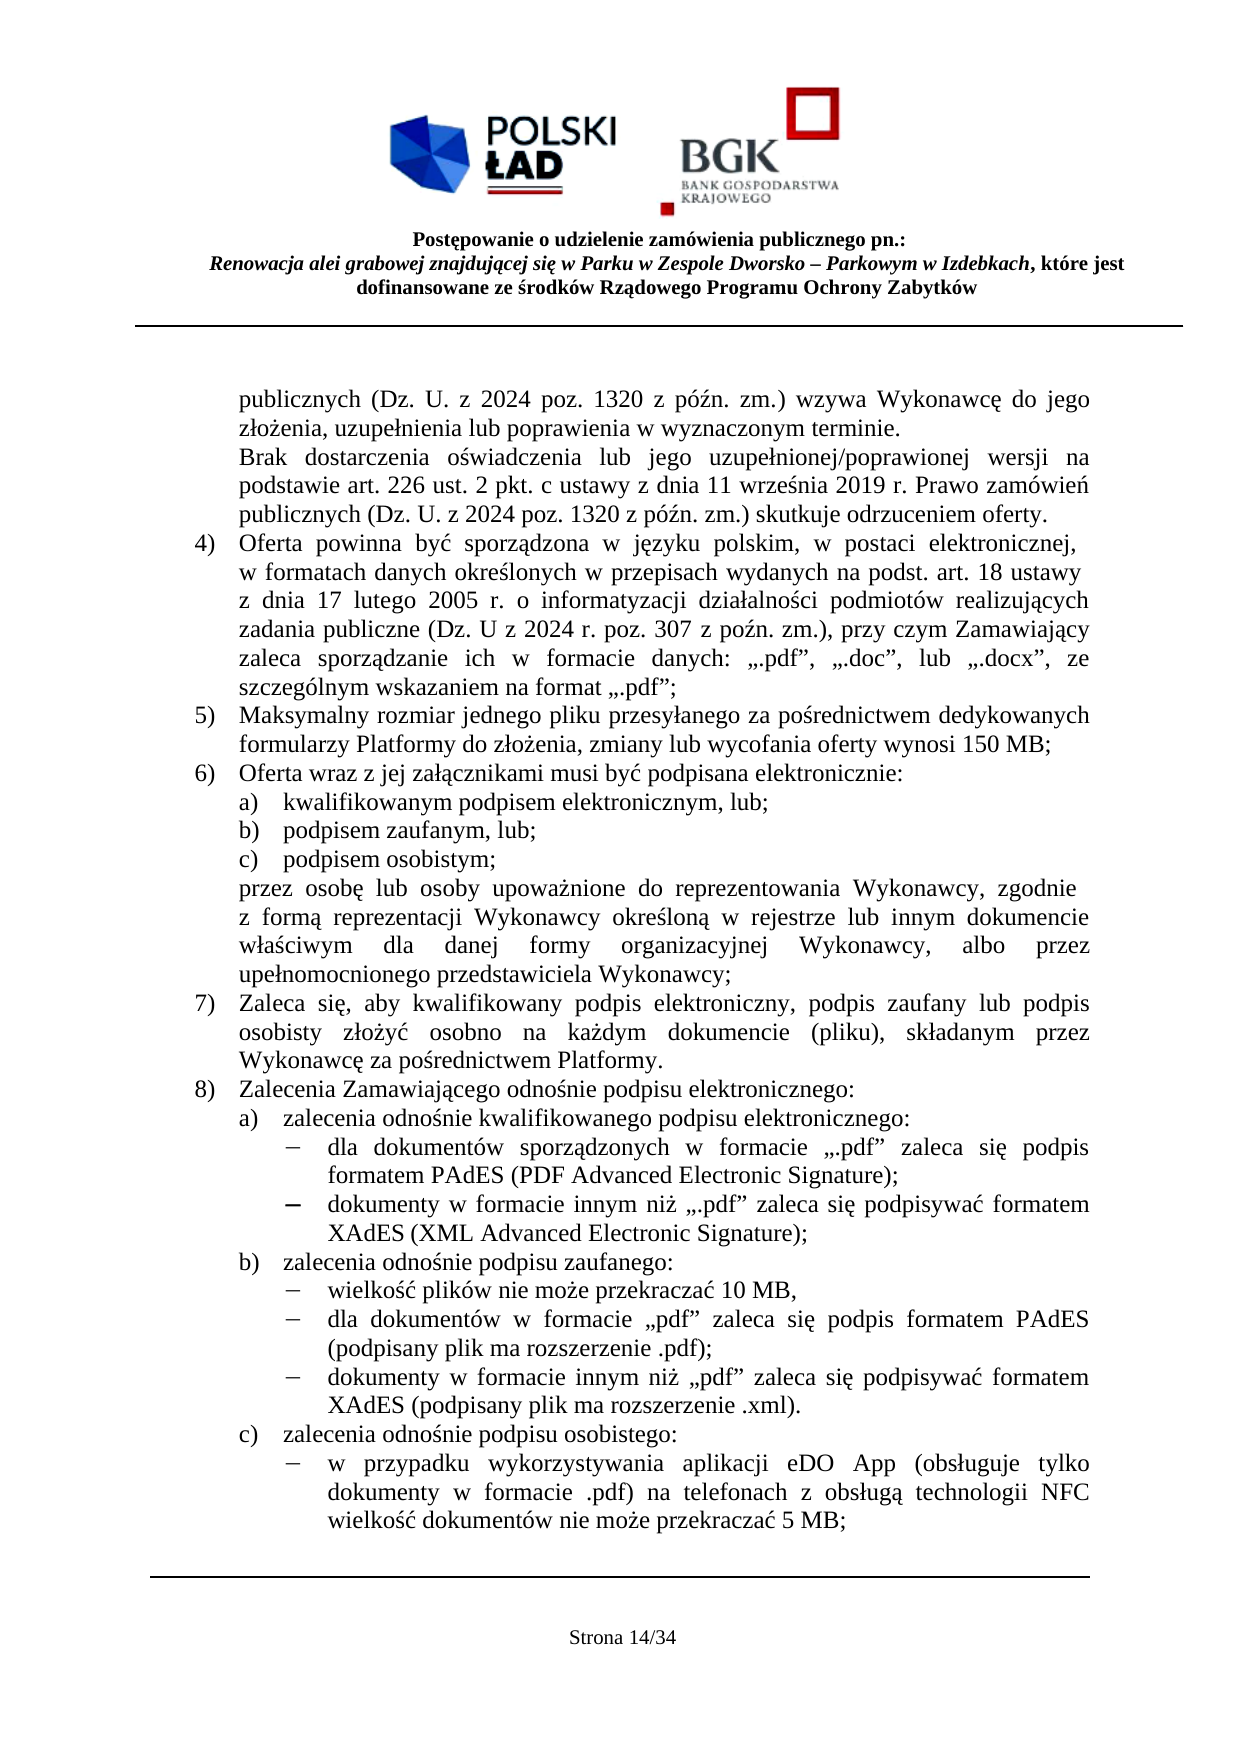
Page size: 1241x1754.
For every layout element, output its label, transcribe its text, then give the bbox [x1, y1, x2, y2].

list kwalifikowanym podpisem elektronicznym, lub; [239, 787, 1090, 815]
text przez osobę lub osoby upoważnione do reprezentowania Wykonawcy, zgodnie z formą reprezentacji Wykonawcy określoną w rejestrze lub innym dokumencie właściwym dla danej formy organizacyjnej Wykonawcy, albo przez upełnomocnionego przedstawiciela Wykonawcy; [239, 873, 1090, 988]
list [194, 384, 1090, 442]
list wielkość plików nie może przekraczać 10 MB, [283, 1275, 1090, 1304]
list dokumenty w formacie innym niż „.pdf” zaleca się podpisywać formatem XAdES (XML Advanced Electronic Signature); [283, 1189, 1090, 1247]
list dla dokumentów sporządzonych w formacie „.pdf” zaleca się podpis formatem PAdES (PDF Advanced Electronic Signature); [283, 1132, 1090, 1189]
text Brak dostarczenia oświadczenia lub jego uzupełnionej/poprawionej wersji na podstawie art. 226 ust. 2 pkt. c ustawy z dnia 11 września 2019 r. Prawo zamówień publicznych (Dz. U. z 2024 poz. 1320 z późn. zm.) skutkuje odrzuceniem oferty. [239, 442, 1090, 528]
list Zaleca się, aby kwalifikowany podpis elektroniczny, podpis zaufany lub podpis osobisty złożyć osobno na każdym dokumencie (pliku), składanym przez Wykonawcę za pośrednictwem Platformy. [194, 988, 1090, 1074]
list w przypadku wykorzystywania aplikacji eDO App (obsługuje tylko dokumenty w formacie .pdf) na telefonach z obsługą technologii NFC wielkość dokumentów nie może przekraczać 5 MB; [283, 1448, 1090, 1534]
list dokumenty w formacie innym niż „pdf” zaleca się podpisywać formatem XAdES (podpisany plik ma rozszerzenie .xml). [283, 1362, 1090, 1419]
list Oferta powinna być sporządzona w języku polskim, w postaci elektronicznej, w formatach danych określonych w przepisach wydanych na podst. art. 18 ustawy z dnia 17 lutego 2005 r. o informatyzacji działalności podmiotów realizujących zadania publiczne (Dz. U z 2024 r. poz. 307 z poźn. zm.), przy czym Zamawiający zaleca sporządzanie ich w formacie danych: „.pdf”, „.doc”, lub „.docx”, ze szczególnym wskazaniem na format „.pdf”; [194, 528, 1090, 700]
list Oferta wraz z jej załącznikami musi być podpisana elektronicznie: [194, 758, 1090, 787]
list podpisem osobistym; [239, 844, 1090, 873]
list podpisem zaufanym, lub; [239, 815, 1090, 844]
list zalecenia odnośnie podpisu zaufanego: [239, 1247, 1090, 1275]
list zalecenia odnośnie podpisu osobistego: [239, 1419, 1090, 1448]
list zalecenia odnośnie kwalifikowanego podpisu elektronicznego: [239, 1103, 1090, 1132]
list Maksymalny rozmiar jednego pliku przesyłanego za pośrednictwem dedykowanych formularzy Platformy do złożenia, zmiany lub wycofania oferty wynosi 150 MB; [194, 700, 1090, 758]
list Zalecenia Zamawiającego odnośnie podpisu elektronicznego: [194, 1074, 1090, 1103]
list dla dokumentów w formacie „pdf” zaleca się podpis formatem PAdES (podpisany plik ma rozszerzenie .pdf); [283, 1304, 1090, 1362]
